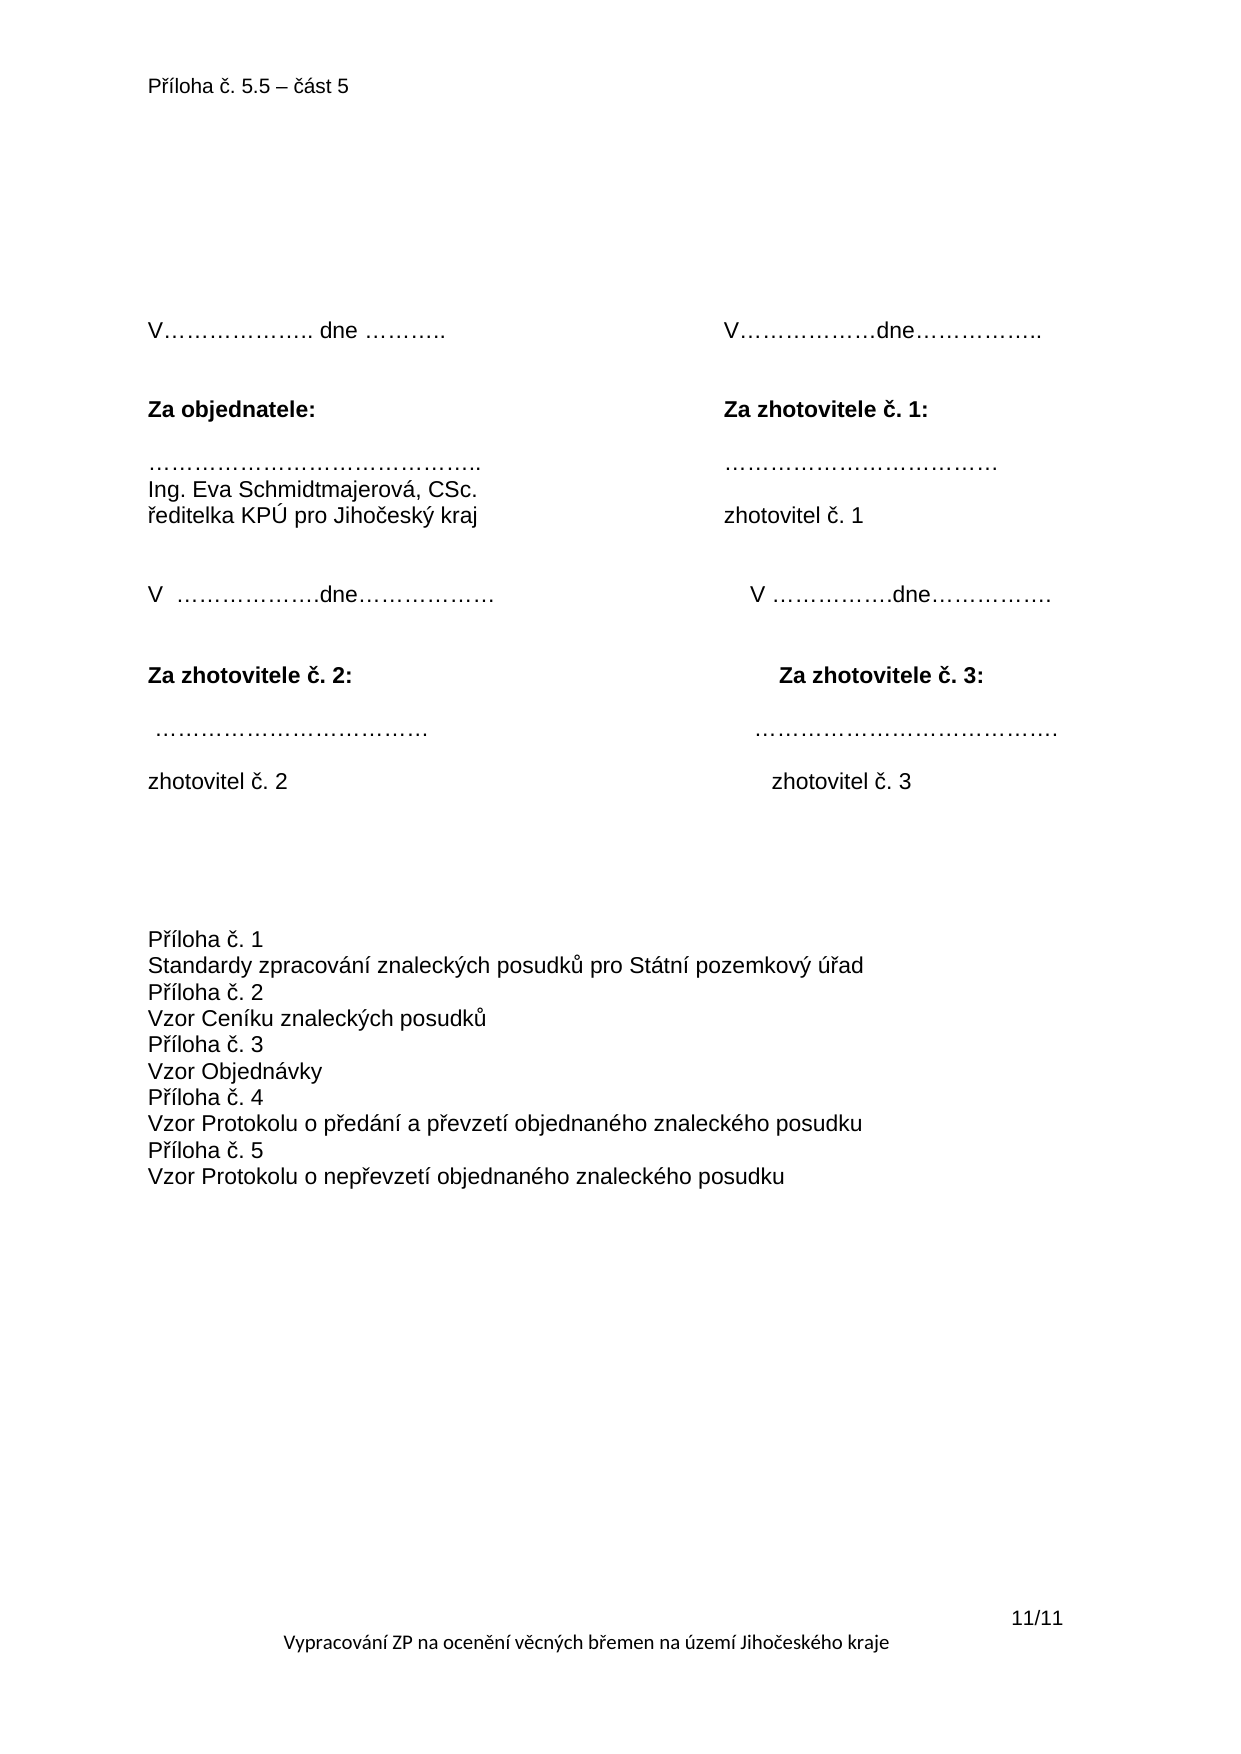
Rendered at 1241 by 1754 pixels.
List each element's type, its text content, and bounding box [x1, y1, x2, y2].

text ……………………………… …………………………………. [148, 715, 1063, 741]
text V ……………….dne……………… V …………….dne……………. [148, 581, 1063, 607]
text Příloha č. 1 [148, 926, 1063, 952]
text Příloha č. 2 [148, 979, 1063, 1005]
text Ing. Eva Schmidtmajerová, CSc. [148, 476, 1063, 502]
text Za zhotovitele č. 2: Za zhotovitele č. 3: [148, 634, 1063, 689]
text …………………………………….. ……………………………… [148, 449, 1063, 476]
text Příloha č. 3 [148, 1031, 1063, 1058]
text Vzor Protokolu o nepřevzetí objednaného znaleckého posudku [148, 1163, 1063, 1189]
text Vzor Objednávky [148, 1058, 1063, 1084]
text Příloha č. 5 [148, 1137, 1063, 1163]
text Za objednatele: Za zhotovitele č. 1: [148, 396, 1063, 423]
text Vzor Protokolu o předání a převzetí objednaného znaleckého posudku [148, 1110, 1063, 1137]
text Příloha č. 4 [148, 1084, 1063, 1110]
text V……………….. dne ……….. V………………dne…………….. [148, 317, 1063, 344]
text ředitelka KPÚ pro Jihočeský kraj zhotovitel č. 1 [148, 502, 1063, 528]
text Vzor Ceníku znaleckých posudků [148, 1005, 1063, 1031]
text zhotovitel č. 2 zhotovitel č. 3 [148, 768, 1063, 794]
text Standardy zpracování znaleckých posudků pro Státní pozemkový úřad [148, 952, 1063, 979]
